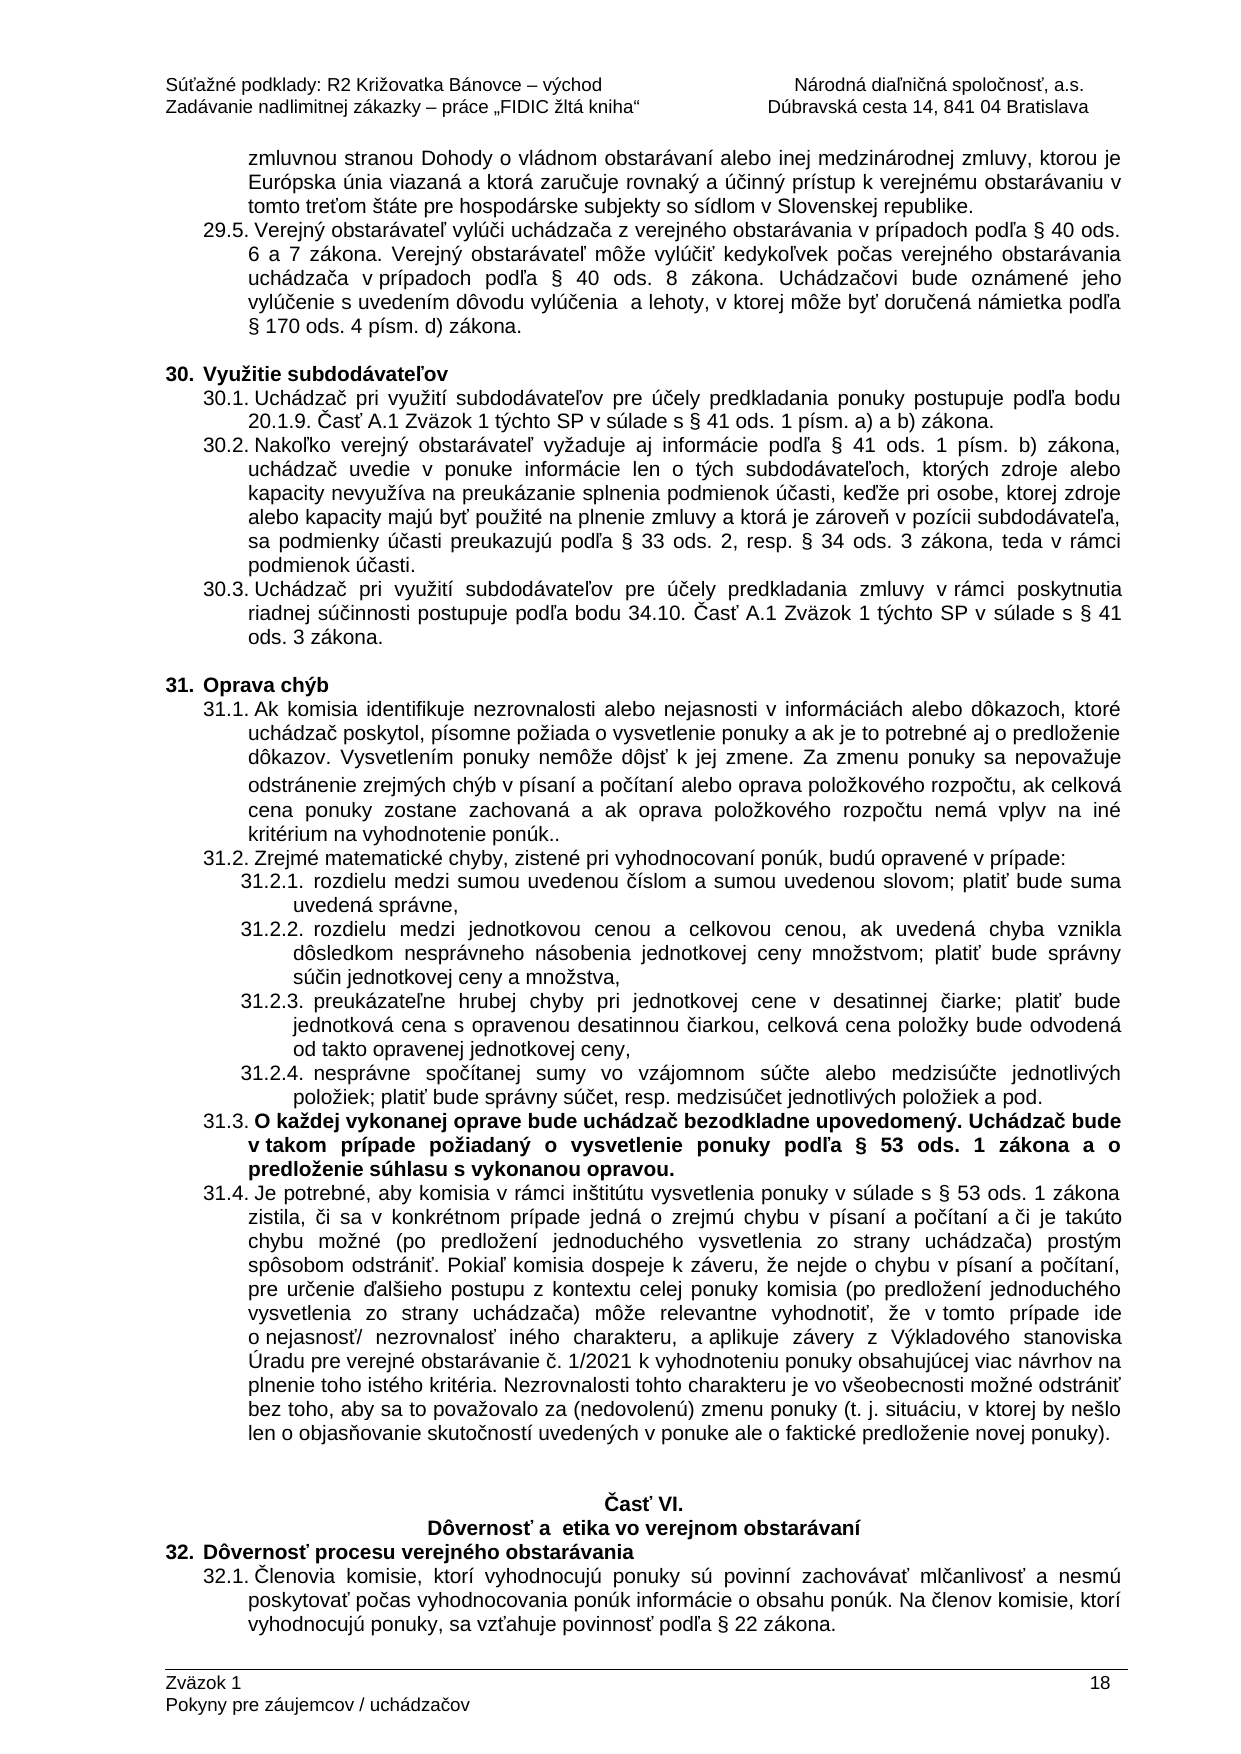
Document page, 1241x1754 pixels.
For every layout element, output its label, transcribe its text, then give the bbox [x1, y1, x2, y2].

list Členovia komisie, ktorí vyhodnocujú ponuky sú povinní zachovávať mlčanlivosť a nesmú poskytovať počas vyhodnocovania ponúk informácie o obsahu ponúk. Na členov komisie, ktorí vyhodnocujú ponuky, sa vzťahuje povinnosť podľa § 22 zákona. [203, 1564, 1122, 1636]
list rozdielu medzi jednotkovou cenou a celkovou cenou, ak uvedená chyba vznikla dôsledkom nesprávneho násobenia jednotkovej ceny množstvom; platiť bude správny súčin jednotkovej ceny a množstva, [240, 917, 1122, 989]
list Uchádzač pri využití subdodávateľov pre účely predkladania ponuky postupuje podľa bodu 20.1.9. Časť A.1 Zväzok 1 týchto SP v súlade s § 41 ods. 1 písm. a) a b) zákona. [203, 385, 1122, 433]
list Verejný obstarávateľ vylúči uchádzača z verejného obstarávania v prípadoch podľa § 40 ods. 6 a 7 zákona. Verejný obstarávateľ môže vylúčiť kedykoľvek počas verejného obstarávania uchádzača v prípadoch podľa § 40 ods. 8 zákona. Uchádzačovi bude oznámené jeho vylúčenie s uvedením dôvodu vylúčenia a lehoty, v ktorej môže byť doručená námietka podľa § 170 ods. 4 písm. d) zákona. [203, 218, 1122, 337]
list Ak komisia identifikuje nezrovnalosti alebo nejasnosti v informáciách alebo dôkazoch, ktoré uchádzač poskytol, písomne požiada o vysvetlenie ponuky a ak je to potrebné aj o predloženie dôkazov. Vysvetlením ponuky nemôže dôjsť k jej zmene. Za zmenu ponuky sa nepovažuje odstránenie zrejmých chýb v písaní a počítaní alebo oprava položkového rozpočtu, ak celková cena ponuky zostane zachovaná a ak oprava položkového rozpočtu nemá vplyv na iné kritérium na vyhodnotenie ponúk.. [203, 697, 1122, 845]
list Oprava chýb [165, 673, 1122, 697]
text Časť VI. [165, 1492, 1122, 1516]
list Nakoľko verejný obstarávateľ vyžaduje aj informácie podľa § 41 ods. 1 písm. b) zákona, uchádzač uvedie v ponuke informácie len o tých subdodávateľoch, ktorých zdroje alebo kapacity nevyužíva na preukázanie splnenia podmienok účasti, keďže pri osobe, ktorej zdroje alebo kapacity majú byť použité na plnenie zmluvy a ktorá je zároveň v pozícii subdodávateľa, sa podmienky účasti preukazujú podľa § 33 ods. 2, resp. § 34 ods. 3 zákona, teda v rámci podmienok účasti. [203, 433, 1122, 577]
list nesprávne spočítanej sumy vo vzájomnom súčte alebo medzisúčte jednotlivých položiek; platiť bude správny súčet, resp. medzisúčet jednotlivých položiek a pod. [240, 1061, 1122, 1109]
list preukázateľne hrubej chyby pri jednotkovej cene v desatinnej čiarke; platiť bude jednotková cena s opravenou desatinnou čiarkou, celková cena položky bude odvodená od takto opravenej jednotkovej ceny, [240, 989, 1122, 1061]
list Uchádzač pri využití subdodávateľov pre účely predkladania zmluvy v rámci poskytnutia riadnej súčinnosti postupuje podľa bodu 34.10. Časť A.1 Zväzok 1 týchto SP v súlade s § 41 ods. 3 zákona. [203, 577, 1122, 649]
list Využitie subdodávateľov [165, 361, 1122, 385]
text Dôvernosť a etika vo verejnom obstarávaní [165, 1516, 1122, 1540]
list O každej vykonanej oprave bude uchádzač bezodkladne upovedomený. Uchádzač bude v takom prípade požiadaný o vysvetlenie ponuky podľa § 53 ods. 1 zákona a o predloženie súhlasu s vykonanou opravou. [203, 1109, 1122, 1181]
list Dôvernosť procesu verejného obstarávania [165, 1540, 1122, 1564]
list Zrejmé matematické chyby, zistené pri vyhodnocovaní ponúk, budú opravené v prípade: [203, 845, 1122, 869]
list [203, 146, 1122, 218]
list Je potrebné, aby komisia v rámci inštitútu vysvetlenia ponuky v súlade s § 53 ods. 1 zákona zistila, či sa v konkrétnom prípade jedná o zrejmú chybu v písaní a počítaní a či je takúto chybu možné (po predložení jednoduchého vysvetlenia zo strany uchádzača) prostým spôsobom odstrániť. Pokiaľ komisia dospeje k záveru, že nejde o chybu v písaní a počítaní, pre určenie ďalšieho postupu z kontextu celej ponuky komisia (po predložení jednoduchého vysvetlenia zo strany uchádzača) môže relevantne vyhodnotiť, že v tomto prípade ide o nejasnosť/ nezrovnalosť iného charakteru, a aplikuje závery z Výkladového stanoviska Úradu pre verejné obstarávanie č. 1/2021 k vyhodnoteniu ponuky obsahujúcej viac návrhov na plnenie toho istého kritéria. Nezrovnalosti tohto charakteru je vo všeobecnosti možné odstrániť bez toho, aby sa to považovalo za (nedovolenú) zmenu ponuky (t. j. situáciu, v ktorej by nešlo len o objasňovanie skutočností uvedených v ponuke ale o faktické predloženie novej ponuky). [203, 1181, 1122, 1444]
list rozdielu medzi sumou uvedenou číslom a sumou uvedenou slovom; platiť bude suma uvedená správne, [240, 869, 1122, 917]
